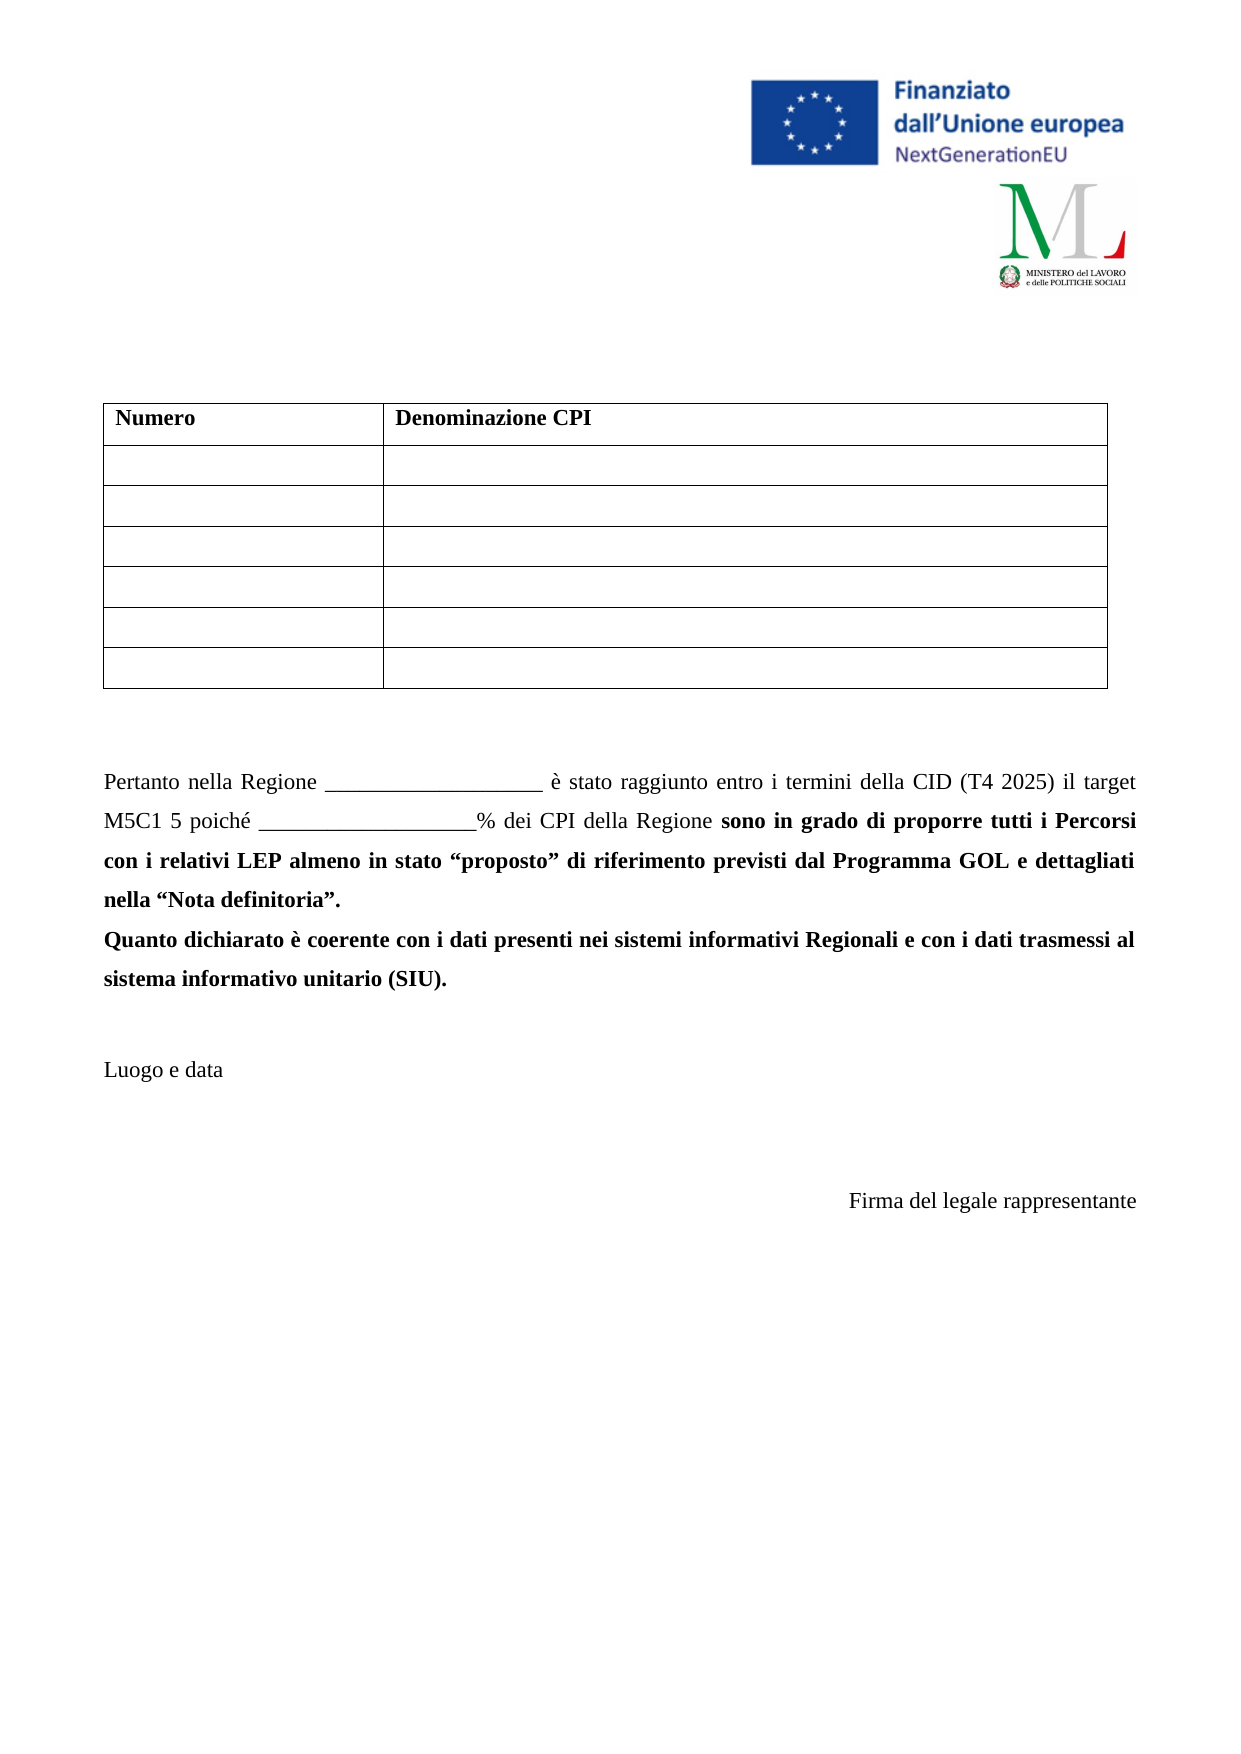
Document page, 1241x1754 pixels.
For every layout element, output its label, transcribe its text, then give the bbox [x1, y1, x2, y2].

table_cell [384, 648, 1107, 688]
text Pertanto nella Regione ___________________ è stato raggiunto entro i termini della CID (T4 2025) il target M5C1 5 poiché ___________________% dei CPI della Regione sono in grado di proporre tutti i Percorsi con i relativi LEP almeno in stato “proposto” di riferimento previsti dal Programma GOL e dettagliati nella “Nota definitoria”. [103, 768, 1137, 912]
table_cell [384, 608, 1107, 647]
table_cell [104, 608, 383, 647]
table_cell [104, 446, 383, 485]
table_cell [384, 567, 1107, 607]
table_cell [384, 486, 1107, 526]
table_cell [384, 527, 1107, 566]
picture [740, 59, 1138, 296]
table_header Numero [104, 404, 383, 444]
text Luogo e data [103, 1057, 1145, 1083]
table_header Denominazione CPI [384, 404, 1107, 444]
table_cell [104, 486, 383, 526]
table_cell [104, 567, 383, 607]
table_cell [384, 446, 1107, 485]
table_cell [104, 648, 383, 688]
text Firma del legale rappresentante [103, 1187, 1137, 1214]
table_cell [104, 527, 383, 566]
text Quanto dichiarato è coerente con i dati presenti nei sistemi informativi Regionali e con i dati trasmessi al sistema informativo unitario (SIU). [103, 926, 1137, 991]
